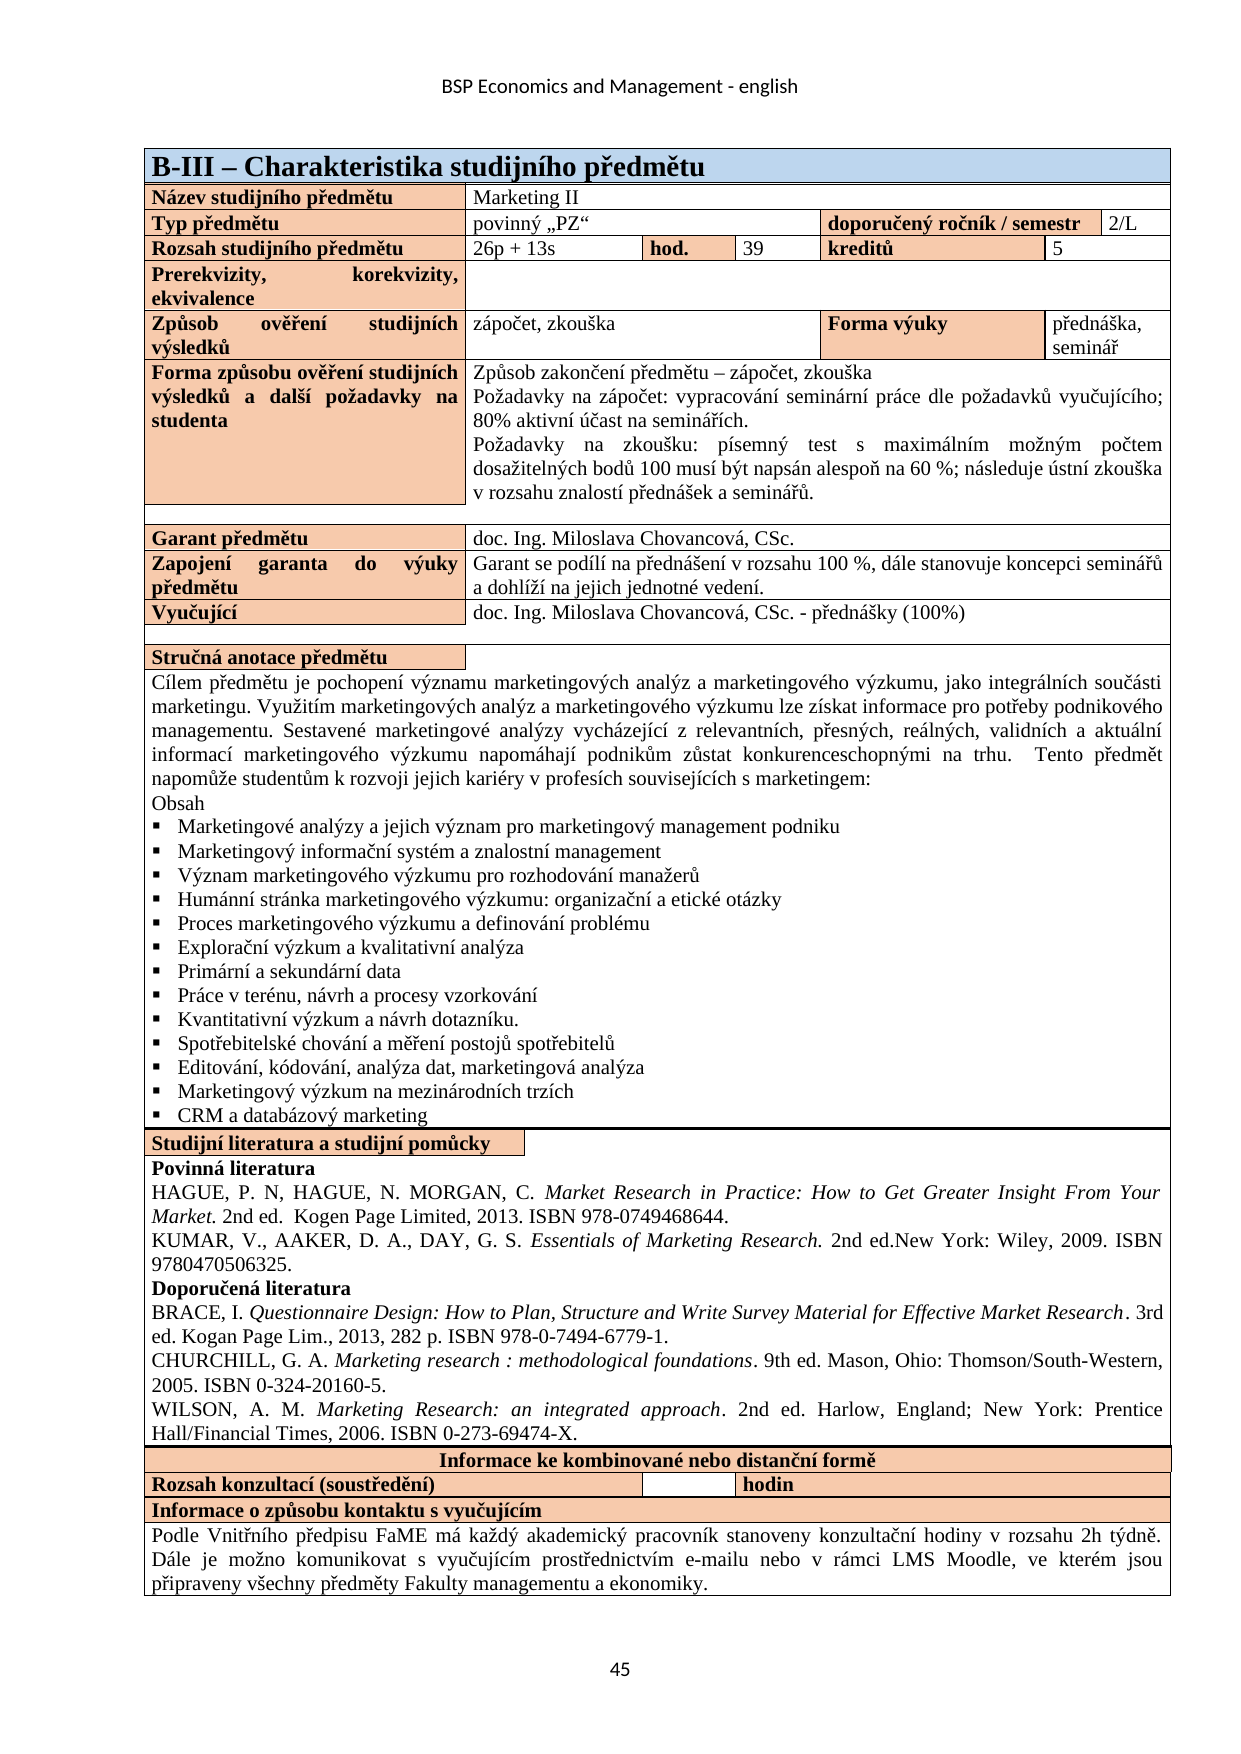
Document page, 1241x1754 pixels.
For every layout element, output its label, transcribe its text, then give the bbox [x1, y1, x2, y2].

table_cell Garant předmětu [145, 525, 465, 549]
table_cell Prerekvizity, korekvizity, ekvivalence [145, 261, 465, 309]
table_cell Vyučující [145, 600, 465, 624]
table_cell Studijní literatura a studijní pomůcky [145, 1130, 524, 1155]
table_cell Typ předmětu [145, 210, 465, 235]
table_cell [466, 261, 1170, 309]
table_cell Garant se podílí na přednášení v rozsahu 100 %, dále stanovuje koncepci seminářů a dohlíží na jejich jednotné vedení. [466, 551, 1170, 599]
table_cell 26p + 13s [466, 236, 642, 260]
table_cell [643, 1473, 735, 1496]
table_cell přednáška, seminář [1046, 311, 1170, 359]
table_cell Rozsah konzultací (soustředění) [145, 1473, 642, 1496]
table_cell doc. Ing. Miloslava Chovancová, CSc. [466, 525, 1170, 549]
table_cell [525, 1130, 1170, 1155]
table_cell doc. Ing. Miloslava Chovancová, CSc. - přednášky (100%) [466, 600, 1170, 624]
table_cell doporučený ročník / semestr [821, 210, 1101, 235]
table_cell Forma způsobu ověření studijních výsledků a další požadavky na studenta [145, 360, 465, 504]
table_cell Povinná literatura HAGUE, P. N,‎ HAGUE‎, N. MORGAN, C. Market Research in Practice: How to Get Greater Insight From Your Market. 2nd ed. Kogen Page Limited, 2013. ISBN 978-0749468644. KUMAR, V., AAKER, D. A., DAY, G. S. Essentials of Marketing Research. 2nd ed.New York: Wiley, 2009. ISBN 9780470506325. Doporučená literatura BRACE, I. Questionnaire Design: How to Plan, Structure and Write Survey Material for Effective Market Research. 3rd ed. Kogan Page Lim., 2013, 282 p. ISBN 978-0-7494-6779-1. CHURCHILL, G. A. Marketing research : methodological foundations. 9th ed. Mason, Ohio: Thomson/South-Western, 2005. ISBN 0-324-20160-5. WILSON, A. M. Marketing Research: an integrated approach. 2nd ed. Harlow, England; New York: Prentice Hall/Financial Times, 2006. ISBN 0-273-69474-X. [145, 1155, 1170, 1445]
table_cell Informace o způsobu kontaktu s vyučujícím [145, 1498, 1170, 1522]
table_cell 39 [736, 236, 820, 260]
table_cell 2/L [1102, 210, 1170, 235]
table_cell Způsob ověření studijních výsledků [145, 311, 465, 359]
table_cell 5 [1046, 236, 1170, 260]
table_cell Stručná anotace předmětu [145, 645, 465, 669]
table_cell zápočet, zkouška [466, 311, 820, 359]
table_cell Zapojení garanta do výuky předmětu [145, 551, 465, 599]
table_cell Název studijního předmětu [145, 185, 465, 209]
table_cell Rozsah studijního předmětu [145, 236, 465, 260]
table_cell povinný „PZ“ [466, 210, 820, 235]
table_cell Podle Vnitřního předpisu FaME má každý akademický pracovník stanoveny konzultační hodiny v rozsahu 2h týdně. Dále je možno komunikovat s vyučujícím prostřednictvím e-mailu nebo v rámci LMS Moodle, ve kterém jsou připraveny všechny předměty Fakulty managementu a ekonomiky. [145, 1523, 1170, 1595]
table_cell [145, 504, 1170, 524]
table_cell [466, 645, 1170, 669]
table_cell Forma výuky [821, 311, 1044, 359]
table_cell hod. [643, 236, 735, 260]
table_cell kreditů [821, 236, 1044, 260]
table_cell Cílem předmětu je pochopení významu marketingových analýz a marketingového výzkumu, jako integrálních součásti marketingu. Využitím marketingových analýz a marketingového výzkumu lze získat informace pro potřeby podnikového managementu. Sestavené marketingové analýzy vycházející z relevantních, přesných, reálných, validních a aktuální informací marketingového výzkumu napomáhají podnikům zůstat konkurenceschopnými na trhu. Tento předmět napomůže studentům k rozvoji jejich kariéry v profesích souvisejících s marketingem: Obsah Marketingové analýzy a jejich význam pro marketingový management podniku Marketingový informační systém a znalostní management Význam marketingového výzkumu pro rozhodování manažerů Humánní stránka marketingového výzkumu: organizační a etické otázky Proces marketingového výzkumu a definování problému Explorační výzkum a kvalitativní analýza Primární a sekundární data Práce v terénu, návrh a procesy vzorkování Kvantitativní výzkum a návrh dotazníku. Spotřebitelské chování a měření postojů spotřebitelů Editování, kódování, analýza dat, marketingová analýza Marketingový výzkum na mezinárodních trzích CRM a databázový marketing [145, 669, 1170, 1127]
table_cell Způsob zakončení předmětu – zápočet, zkouška Požadavky na zápočet: vypracování seminární práce dle požadavků vyučujícího; 80% aktivní účast na seminářích. Požadavky na zkoušku: písemný test s maximálním možným počtem dosažitelných bodů 100 musí být napsán alespoň na 60 %; následuje ústní zkouška v rozsahu znalostí přednášek a seminářů. [466, 360, 1170, 504]
table_cell Informace ke kombinované nebo distanční formě [145, 1448, 1171, 1472]
table_cell [145, 624, 1170, 644]
table_header B-III – Charakteristika studijního předmětu [145, 149, 1170, 182]
table_cell hodin [736, 1473, 1170, 1496]
table_cell Marketing II [466, 185, 1170, 209]
